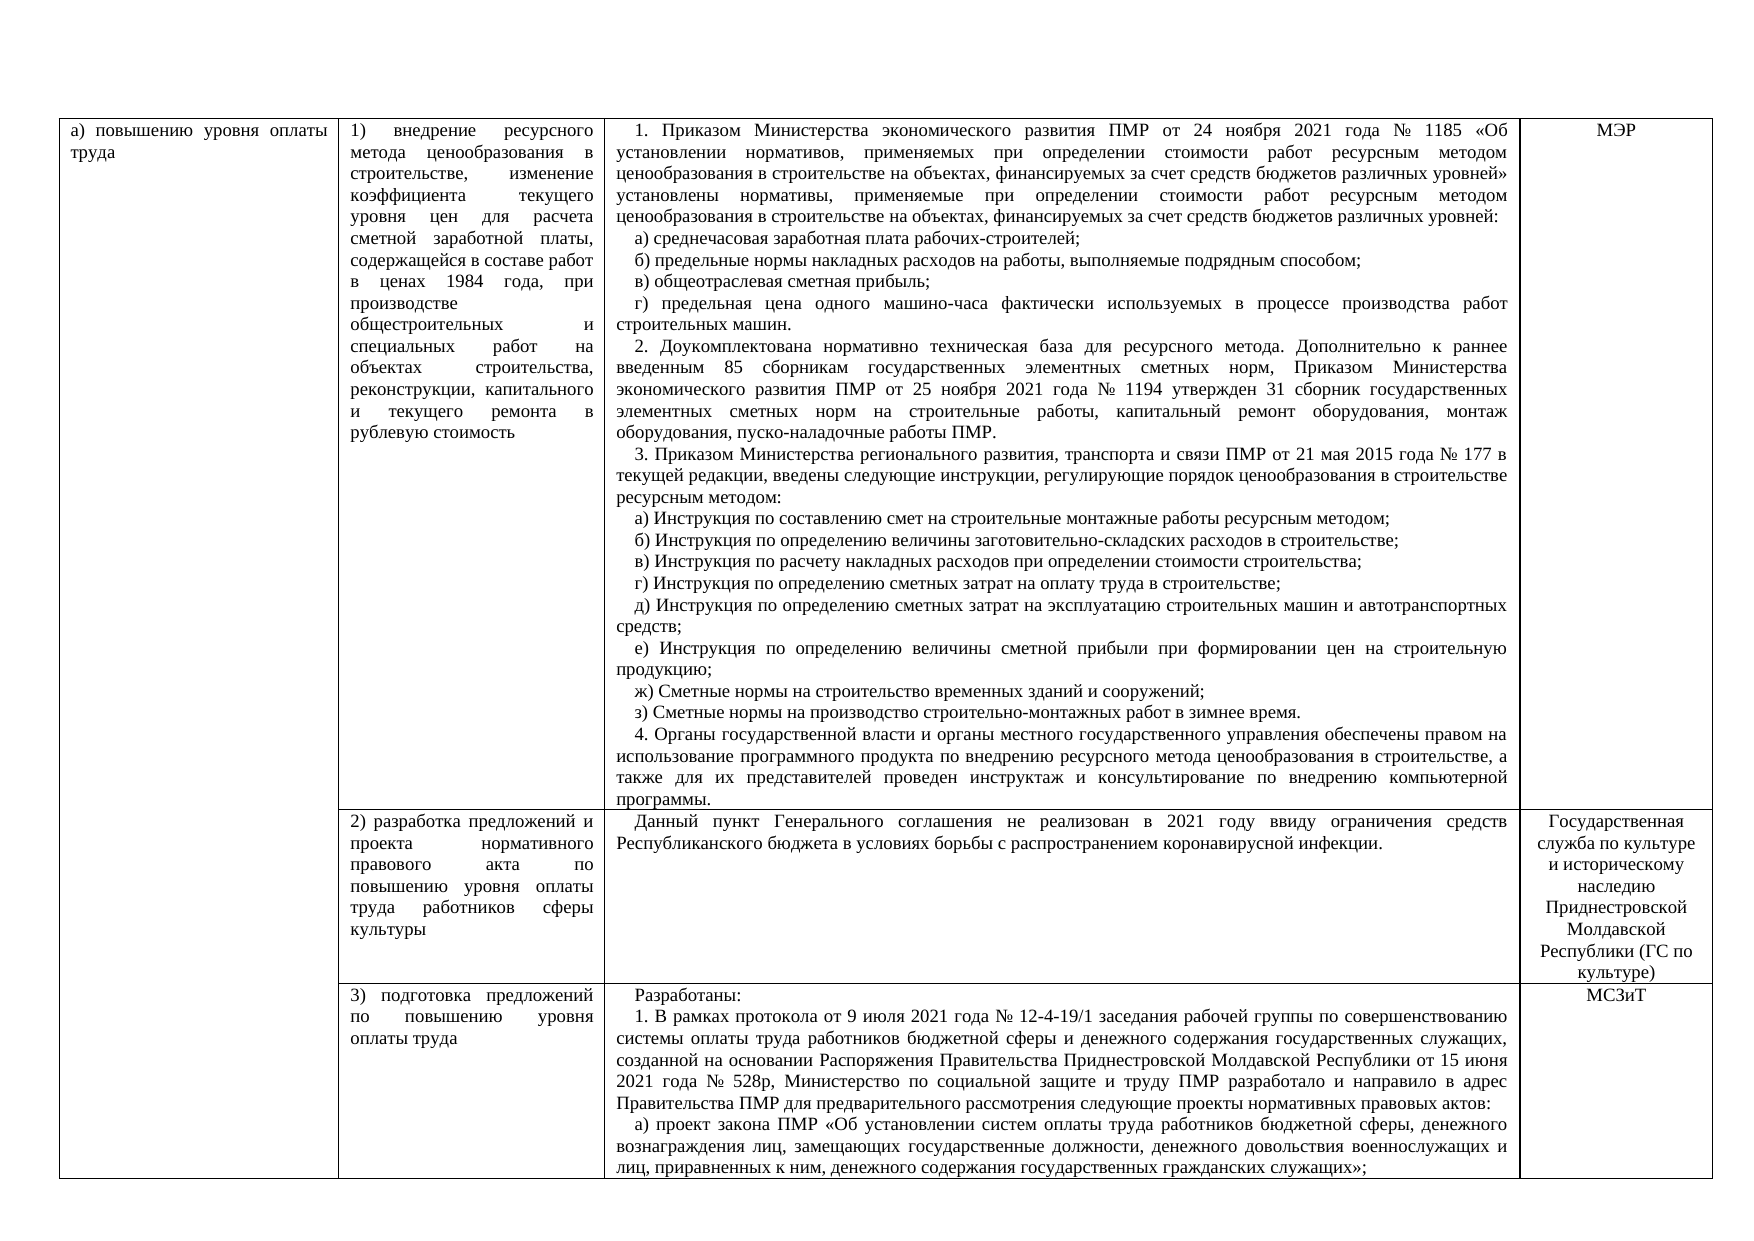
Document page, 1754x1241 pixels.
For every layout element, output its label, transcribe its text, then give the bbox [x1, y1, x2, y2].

table_cell МЭР [1521, 119, 1712, 809]
table_cell Данный пункт Генерального соглашения не реализован в 2021 году ввиду ограничения средств Республиканского бюджета в условиях борьбы с распространением коронавирусной инфекции. [605, 810, 1519, 983]
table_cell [605, 984, 1519, 1178]
table_cell 1) внедрение ресурсного метода ценообразования в строительстве, изменение коэффициента текущего уровня цен для расчета сметной заработной платы, содержащейся в составе работ в ценах 1984 года, при производстве общестроительных и специальных работ на объектах строительства, реконструкции, капитального и текущего ремонта в рублевую стоимость [339, 119, 604, 809]
table_cell а) повышению уровня оплаты труда [60, 119, 338, 1178]
table_cell Государственная служба по культуре и историческому наследию Приднестровской Молдавской Республики (ГС по культуре) [1521, 810, 1712, 983]
table_cell 2) разработка предложений и проекта нормативного правового акта по повышению уровня оплаты труда работников сферы культуры [339, 810, 604, 983]
table_cell МСЗиТ [1521, 984, 1712, 1178]
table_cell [339, 984, 604, 1178]
table_cell 1. Приказом Министерства экономического развития ПМР от 24 ноября 2021 года № 1185 «Об установлении нормативов, применяемых при определении стоимости работ ресурсным методом ценообразования в строительстве на объектах, финансируемых за счет средств бюджетов различных уровней» установлены нормативы, применяемые при определении стоимости работ ресурсным методом ценообразования в строительстве на объектах, финансируемых за счет средств бюджетов различных уровней: а) среднечасовая заработная плата рабочих-строителей; б) предельные нормы накладных расходов на работы, выполняемые подрядным способом; в) общеотраслевая сметная прибыль; г) предельная цена одного машино-часа фактически используемых в процессе производства работ строительных машин. 2. Доукомплектована нормативно техническая база для ресурсного метода. Дополнительно к раннее введенным 85 сборникам государственных элементных сметных норм, Приказом Министерства экономического развития ПМР от 25 ноября 2021 года № 1194 утвержден 31 сборник государственных элементных сметных норм на строительные работы, капитальный ремонт оборудования, монтаж оборудования, пуско-наладочные работы ПМР. 3. Приказом Министерства регионального развития, транспорта и связи ПМР от 21 мая 2015 года № 177 в текущей редакции, введены следующие инструкции, регулирующие порядок ценообразования в строительстве ресурсным методом: а) Инструкция по составлению смет на строительные монтажные работы ресурсным методом; б) Инструкция по определению величины заготовительно-складских расходов в строительстве; в) Инструкция по расчету накладных расходов при определении стоимости строительства; г) Инструкция по определению сметных затрат на оплату труда в строительстве; д) Инструкция по определению сметных затрат на эксплуатацию строительных машин и автотранспортных средств; е) Инструкция по определению величины сметной прибыли при формировании цен на строительную продукцию; ж) Сметные нормы на строительство временных зданий и сооружений; з) Сметные нормы на производство строительно-монтажных работ в зимнее время. 4. Органы государственной власти и органы местного государственного управления обеспечены правом на использование программного продукта по внедрению ресурсного метода ценообразования в строительстве, а также для их представителей проведен инструктаж и консультирование по внедрению компьютерной программы. [605, 119, 1519, 809]
